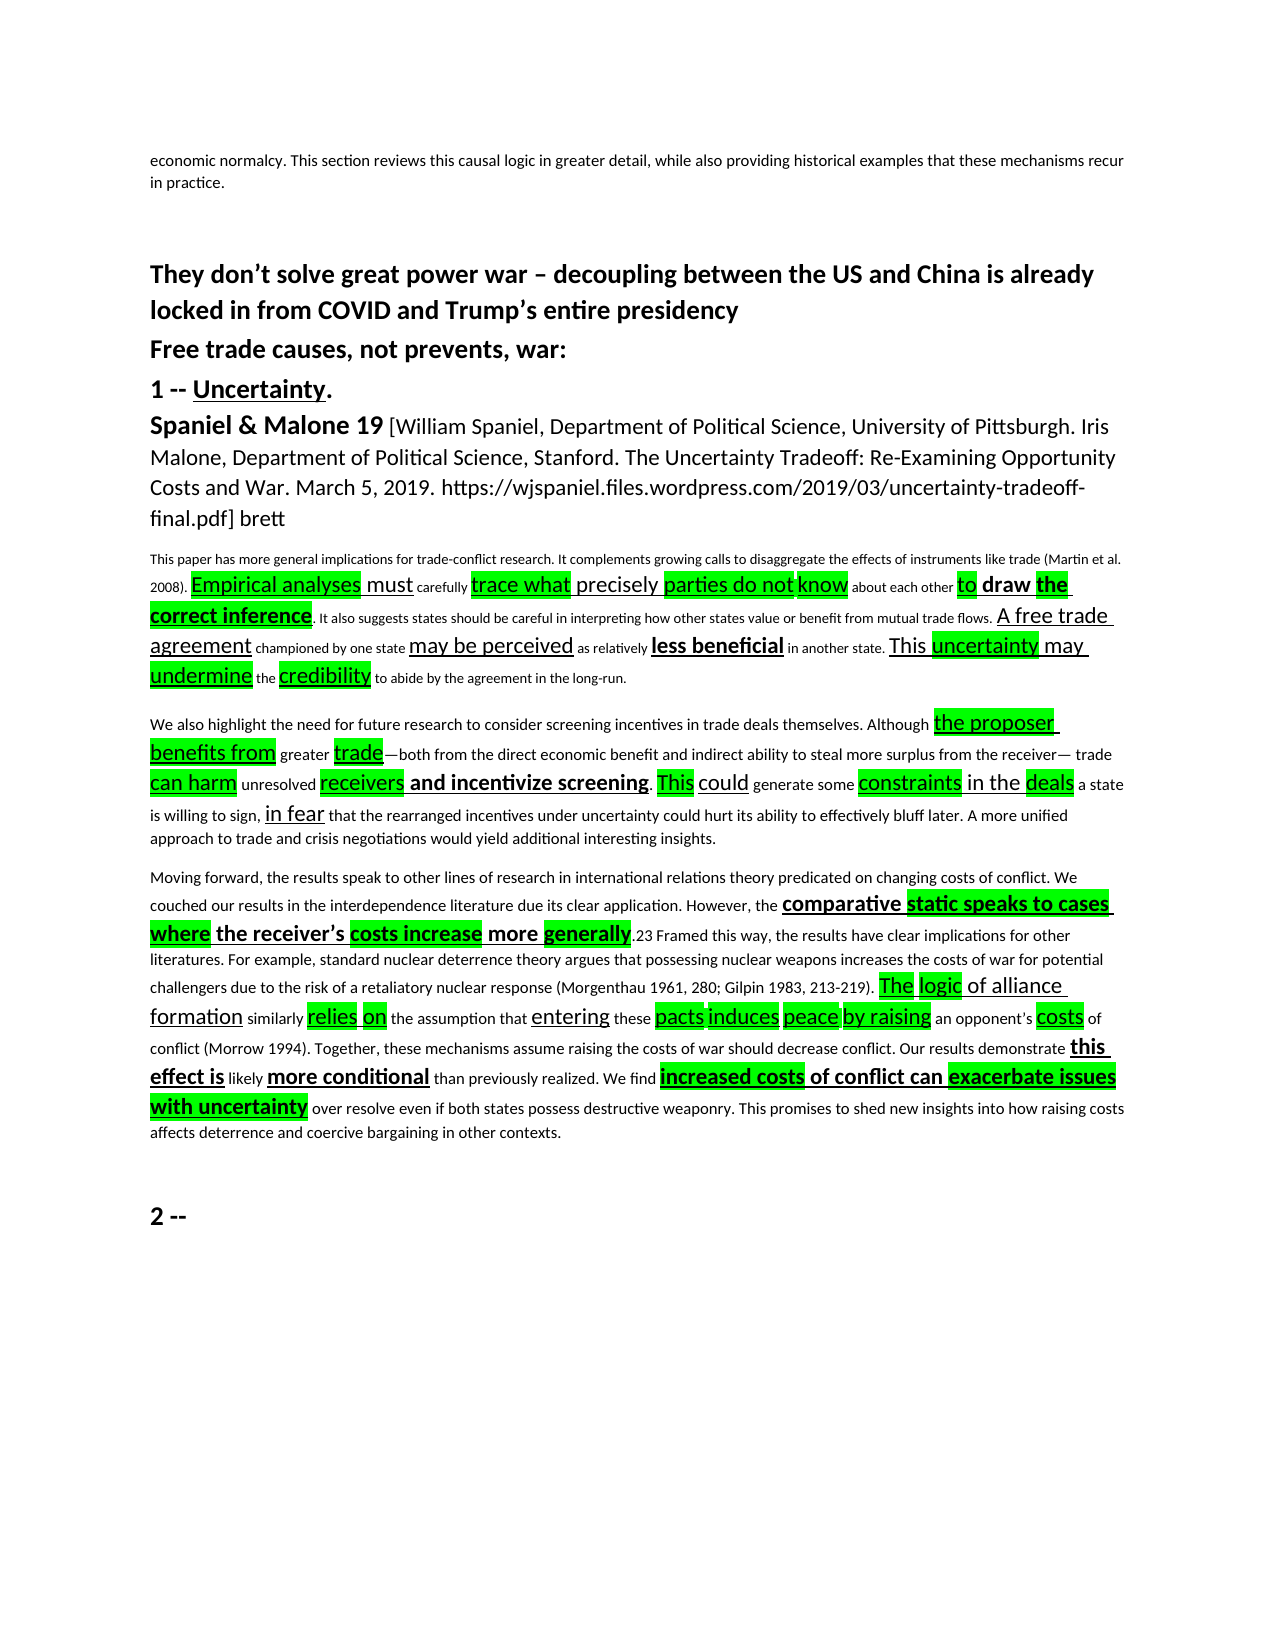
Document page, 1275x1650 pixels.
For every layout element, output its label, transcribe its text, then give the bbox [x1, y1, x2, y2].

text Spaniel & Malone 19 [William Spaniel, Department of Political Science, University of Pittsburgh. Iris Malone, Department of Political Science, Stanford. The Uncertainty Tradeoff: Re-Examining Opportunity Costs and War. March 5, 2019. https://wjspaniel.files.wordpress.com/2019/03/uncertainty-tradeoff-final.pdf] brett [150, 408, 1125, 532]
subtitle 1 -- Uncertainty. [150, 372, 1125, 406]
subtitle Free trade causes, not prevents, war: [150, 333, 1125, 366]
subtitle They don’t solve great power war – decoupling between the US and China is already locked in from COVID and Trump’s entire presidency [150, 257, 1125, 326]
subtitle 2 -- [150, 1199, 1125, 1232]
text Moving forward, the results speak to other lines of research in international relations theory predicated on changing costs of conflict. We couched our results in the interdependence literature due its clear application. However, the comparative static speaks to cases where the receiver’s costs increase more generally.23 Framed this way, the results have clear implications for other literatures. For example, standard nuclear deterrence theory argues that possessing nuclear weapons increases the costs of war for potential challengers due to the risk of a retaliatory nuclear response (Morgenthau 1961, 280; Gilpin 1983, 213-219). The logic of alliance formation similarly relies on the assumption that entering these pacts induces peace by raising an opponent’s costs of conflict (Morrow 1994). Together, these mechanisms assume raising the costs of war should decrease conflict. Our results demonstrate this effect is likely more conditional than previously realized. We find increased costs of conflict can exacerbate issues with uncertainty over resolve even if both states possess destructive weaponry. This promises to shed new insights into how raising costs affects deterrence and coercive bargaining in other contexts. [150, 867, 1125, 1142]
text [150, 150, 1125, 192]
text This paper has more general implications for trade-conflict research. It complements growing calls to disaggregate the effects of instruments like trade (Martin et al. 2008). Empirical analyses must carefully trace what precisely parties do not know about each other to draw the correct inference. It also suggests states should be careful in interpreting how other states value or benefit from mutual trade flows. A free trade agreement championed by one state may be perceived as relatively less beneficial in another state. This uncertainty may undermine the credibility to abide by the agreement in the long-run. [150, 551, 1125, 689]
text We also highlight the need for future research to consider screening incentives in trade deals themselves. Although the proposer benefits from greater trade—both from the direct economic benefit and indirect ability to steal more surplus from the receiver— trade can harm unresolved receivers and incentivize screening. This could generate some constraints in the deals a state is willing to sign, in fear that the rearranged incentives under uncertainty could hurt its ability to effectively bluff later. A more unified approach to trade and crisis negotiations would yield additional interesting insights. [150, 708, 1125, 849]
